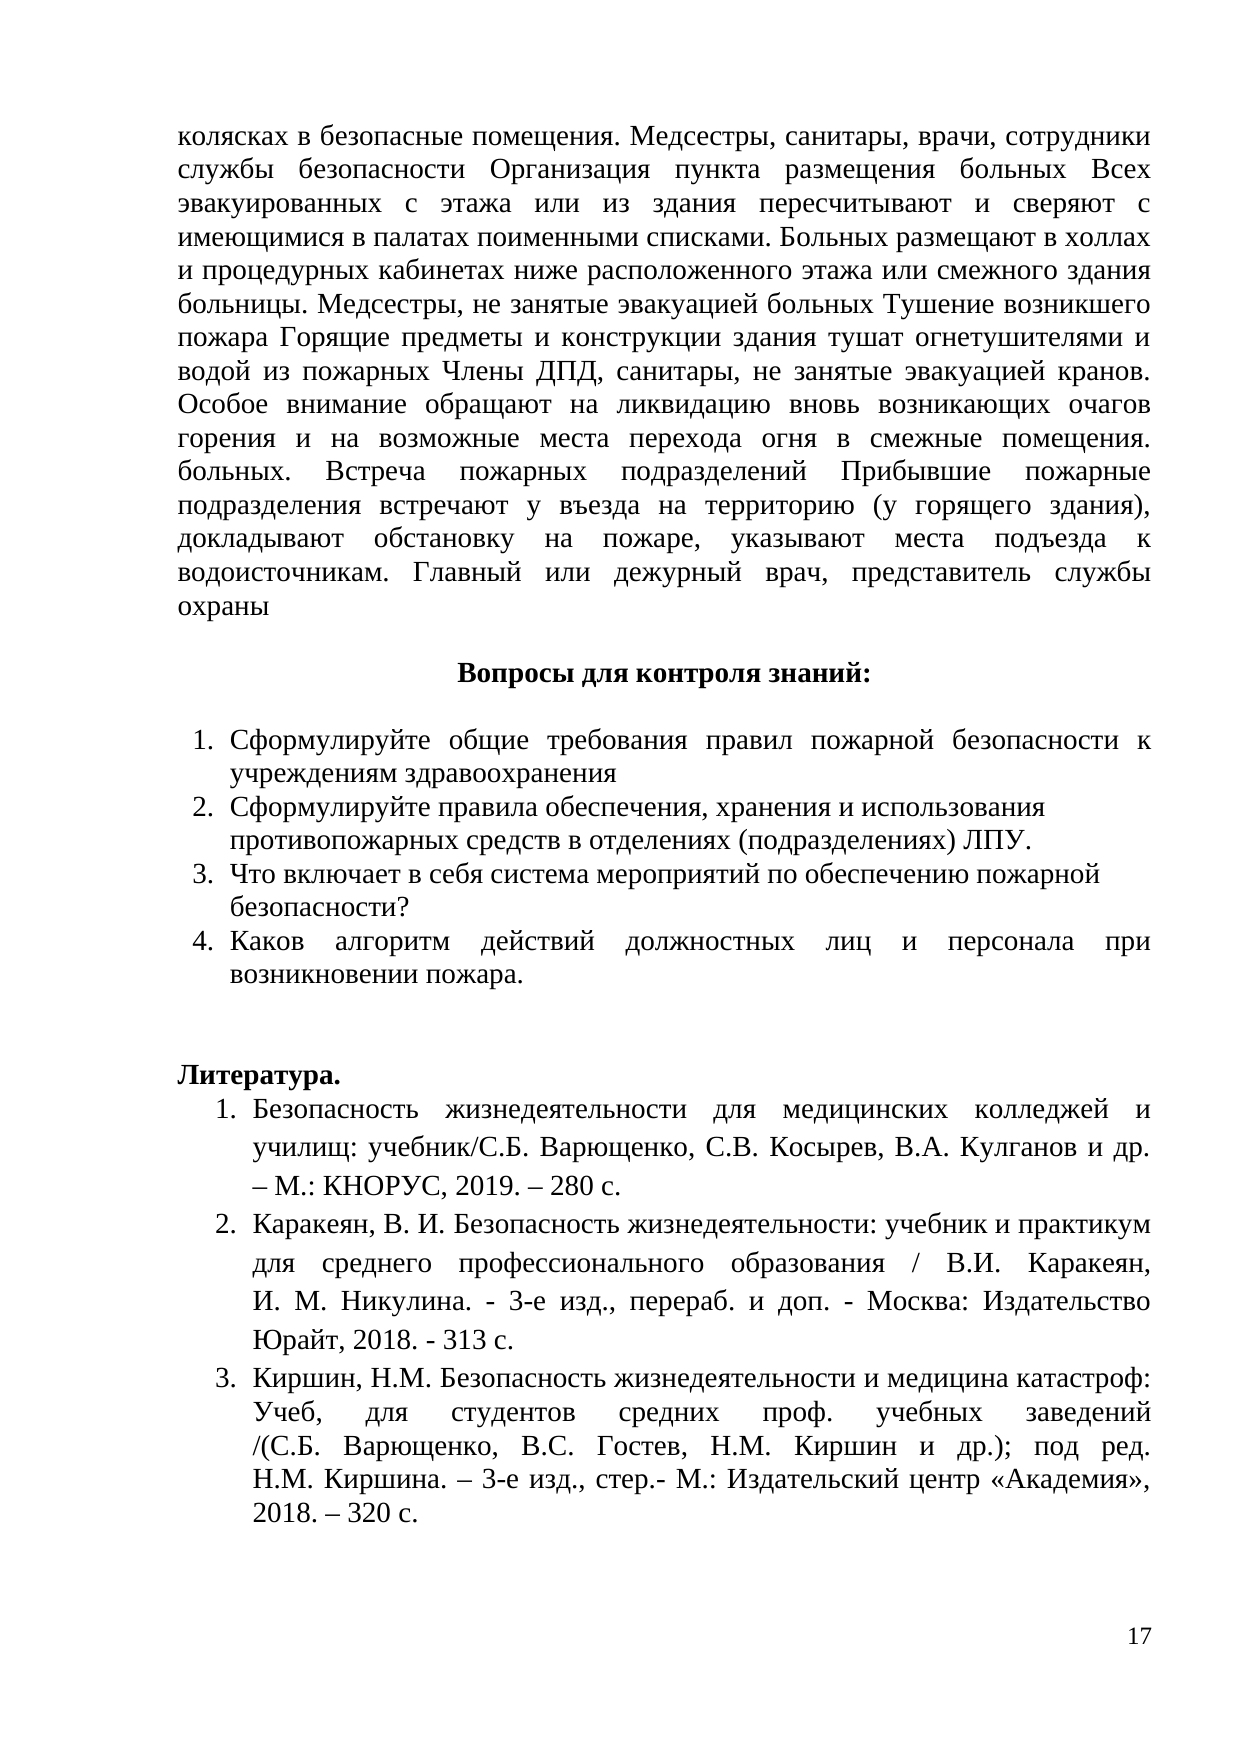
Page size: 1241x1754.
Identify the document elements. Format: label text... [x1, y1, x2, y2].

text Вопросы для контроля знаний: [177, 655, 1152, 688]
subtitle Сформулируйте общие требования правил пожарной безопасности к учреждениям здравоохранения [192, 722, 1152, 789]
list Что включает в себя система мероприятий по обеспечению пожарной безопасности? [192, 856, 1152, 923]
text Литература. [177, 1057, 1152, 1091]
list Сформулируйте правила обеспечения, хранения и использования противопожарных средств в отделениях (подразделениях) ЛПУ. [192, 789, 1152, 856]
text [177, 118, 1152, 621]
list Каракеян, В. И. Безопасность жизнедеятельности: учебник и практикум для среднего профессионального образования / В.И. Каракеян, И. М. Никулина. - 3-е изд., перераб. и доп. - Москва: Издательство Юрайт, 2018. - 313 с. [215, 1206, 1152, 1356]
list Безопасность жизнедеятельности для медицинских колледжей и училищ: учебник/С.Б. Варющенко, С.В. Косырев, В.А. Кулганов и др. – М.: КНОРУС, 2019. – 280 с. [215, 1091, 1152, 1201]
list Каков алгоритм действий должностных лиц и персонала при возникновении пожара. [192, 923, 1152, 990]
list Киршин, Н.М. Безопасность жизнедеятельности и медицина катастроф: Учеб, для студентов средних проф. учебных заведений /(С.Б. Варющенко, В.С. Гостев, Н.М. Киршин и др.); под ред. Н.М. Киршина. – 3-е изд., стер.- М.: Издательский центр «Академия», 2018. – 320 с. [215, 1361, 1152, 1528]
